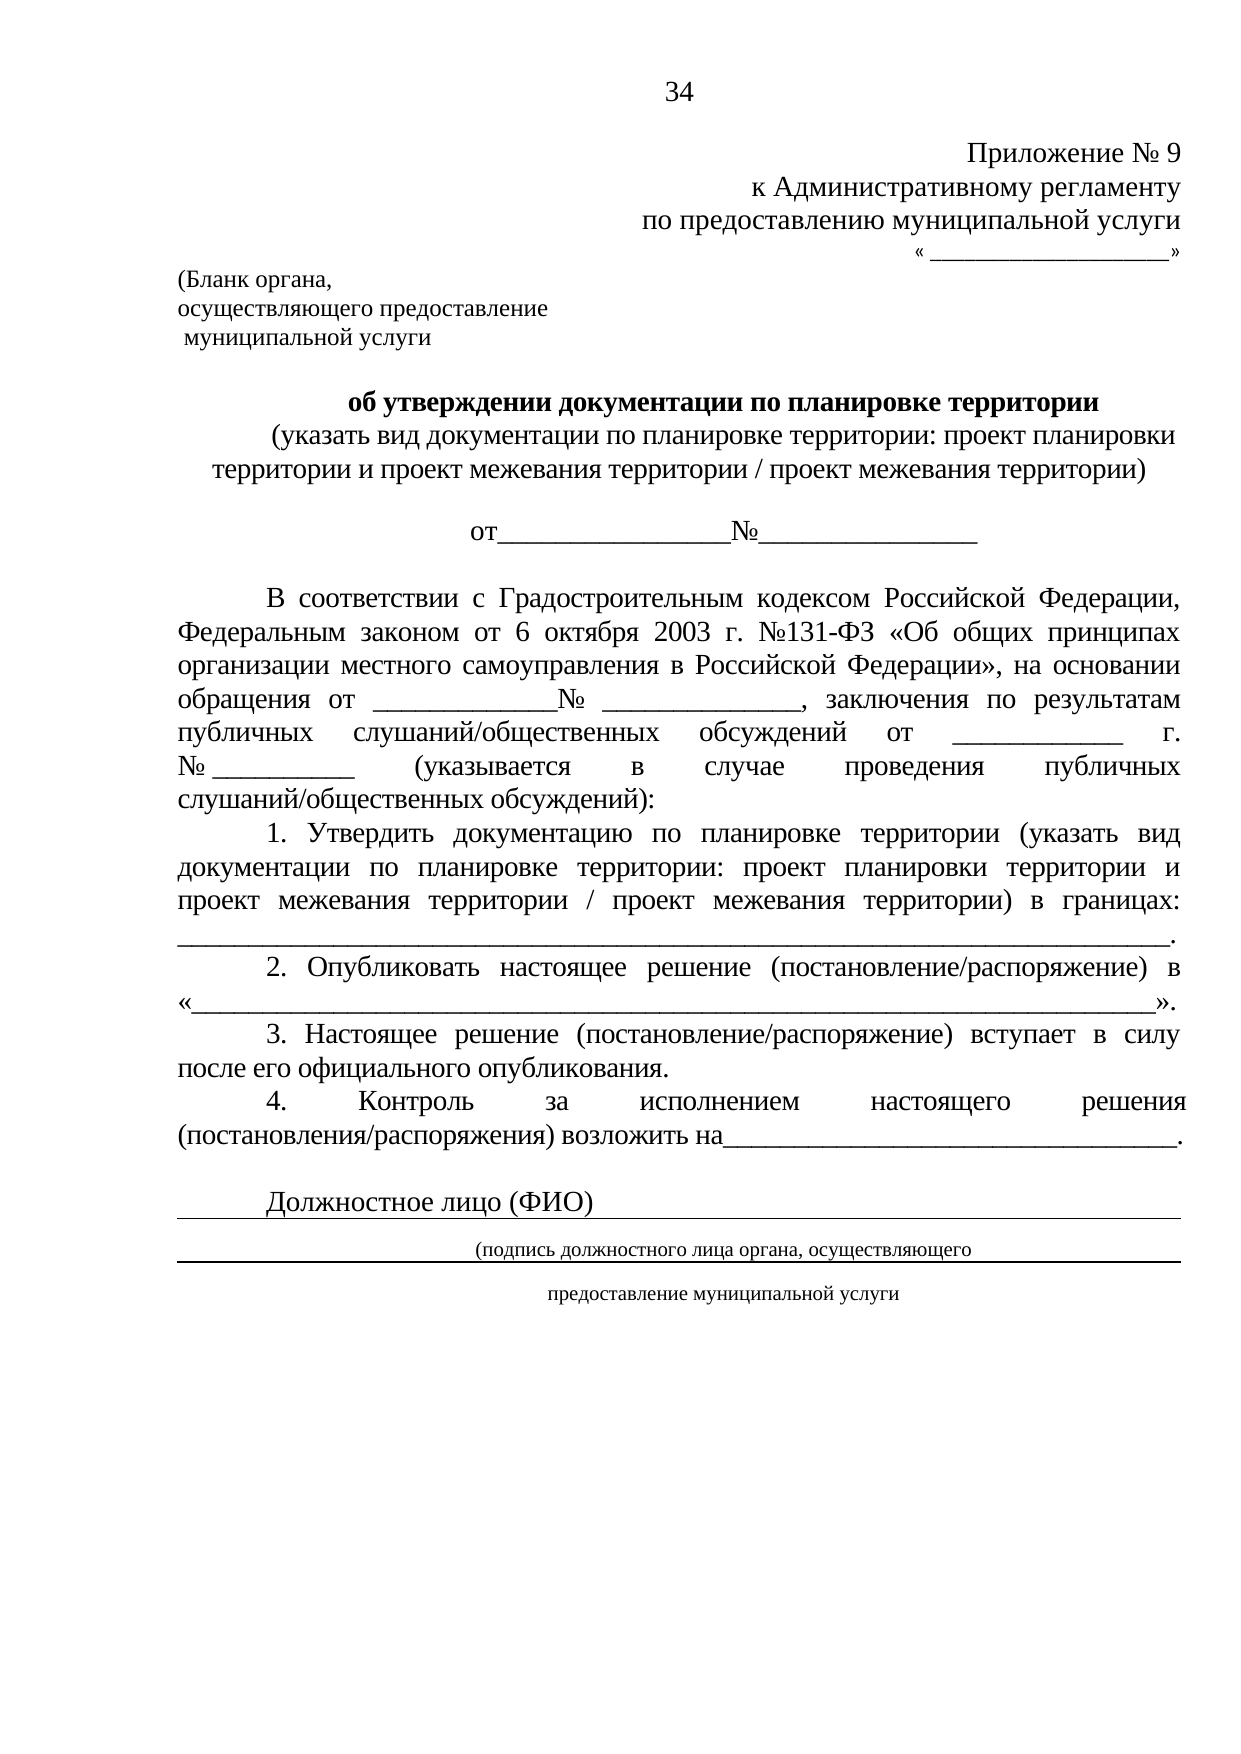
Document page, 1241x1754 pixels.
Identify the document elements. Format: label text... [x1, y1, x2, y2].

text Должностное лицо (ФИО) [177, 1184, 1181, 1218]
text Приложение № 9 [177, 135, 1181, 169]
text предоставление муниципальной услуги [177, 1263, 1181, 1305]
text от________________№_______________ [177, 513, 1181, 547]
text об утверждении документации по планировке территории [177, 384, 1181, 417]
text по предоставлению муниципальной услуги [177, 202, 1181, 236]
text 2. Опубликовать настоящее решение (постановление/распоряжение) в «____________________________________________________________________». [177, 949, 1181, 1016]
text 3. Настоящее решение (постановление/распоряжение) вступает в силу после его официального опубликования. [177, 1016, 1181, 1083]
text 1. Утвердить документацию по планировке территории (указать вид документации по планировке территории: проект планировки территории и проект межевания территории / проект межевания территории) в границах: ______________________________________________________________________. [177, 815, 1181, 949]
text « _____________________» [177, 236, 1181, 264]
text В соответствии с Градостроительным кодексом Российской Федерации, Федеральным законом от 6 октября 2003 г. №131-ФЗ «Об общих принципах организации местного самоуправления в Российской Федерации», на основании обращения от _____________№ ______________, заключения по результатам публичных слушаний/общественных обсуждений от ____________ г. № __________ (указывается в случае проведения публичных слушаний/общественных обсуждений): [177, 580, 1181, 815]
text 4. Контроль за исполнением настоящего решения (постановления/распоряжения) возложить на________________________________. [177, 1083, 1187, 1151]
text (подпись должностного лица органа, осуществляющего [177, 1219, 1181, 1261]
text (Бланк органа, осуществляющего предоставление муниципальной услуги [177, 264, 1181, 350]
text к Административному регламенту [177, 169, 1181, 202]
text (указать вид документации по планировке территории: проект планировки территории и проект межевания территории / проект межевания территории) [177, 417, 1181, 484]
